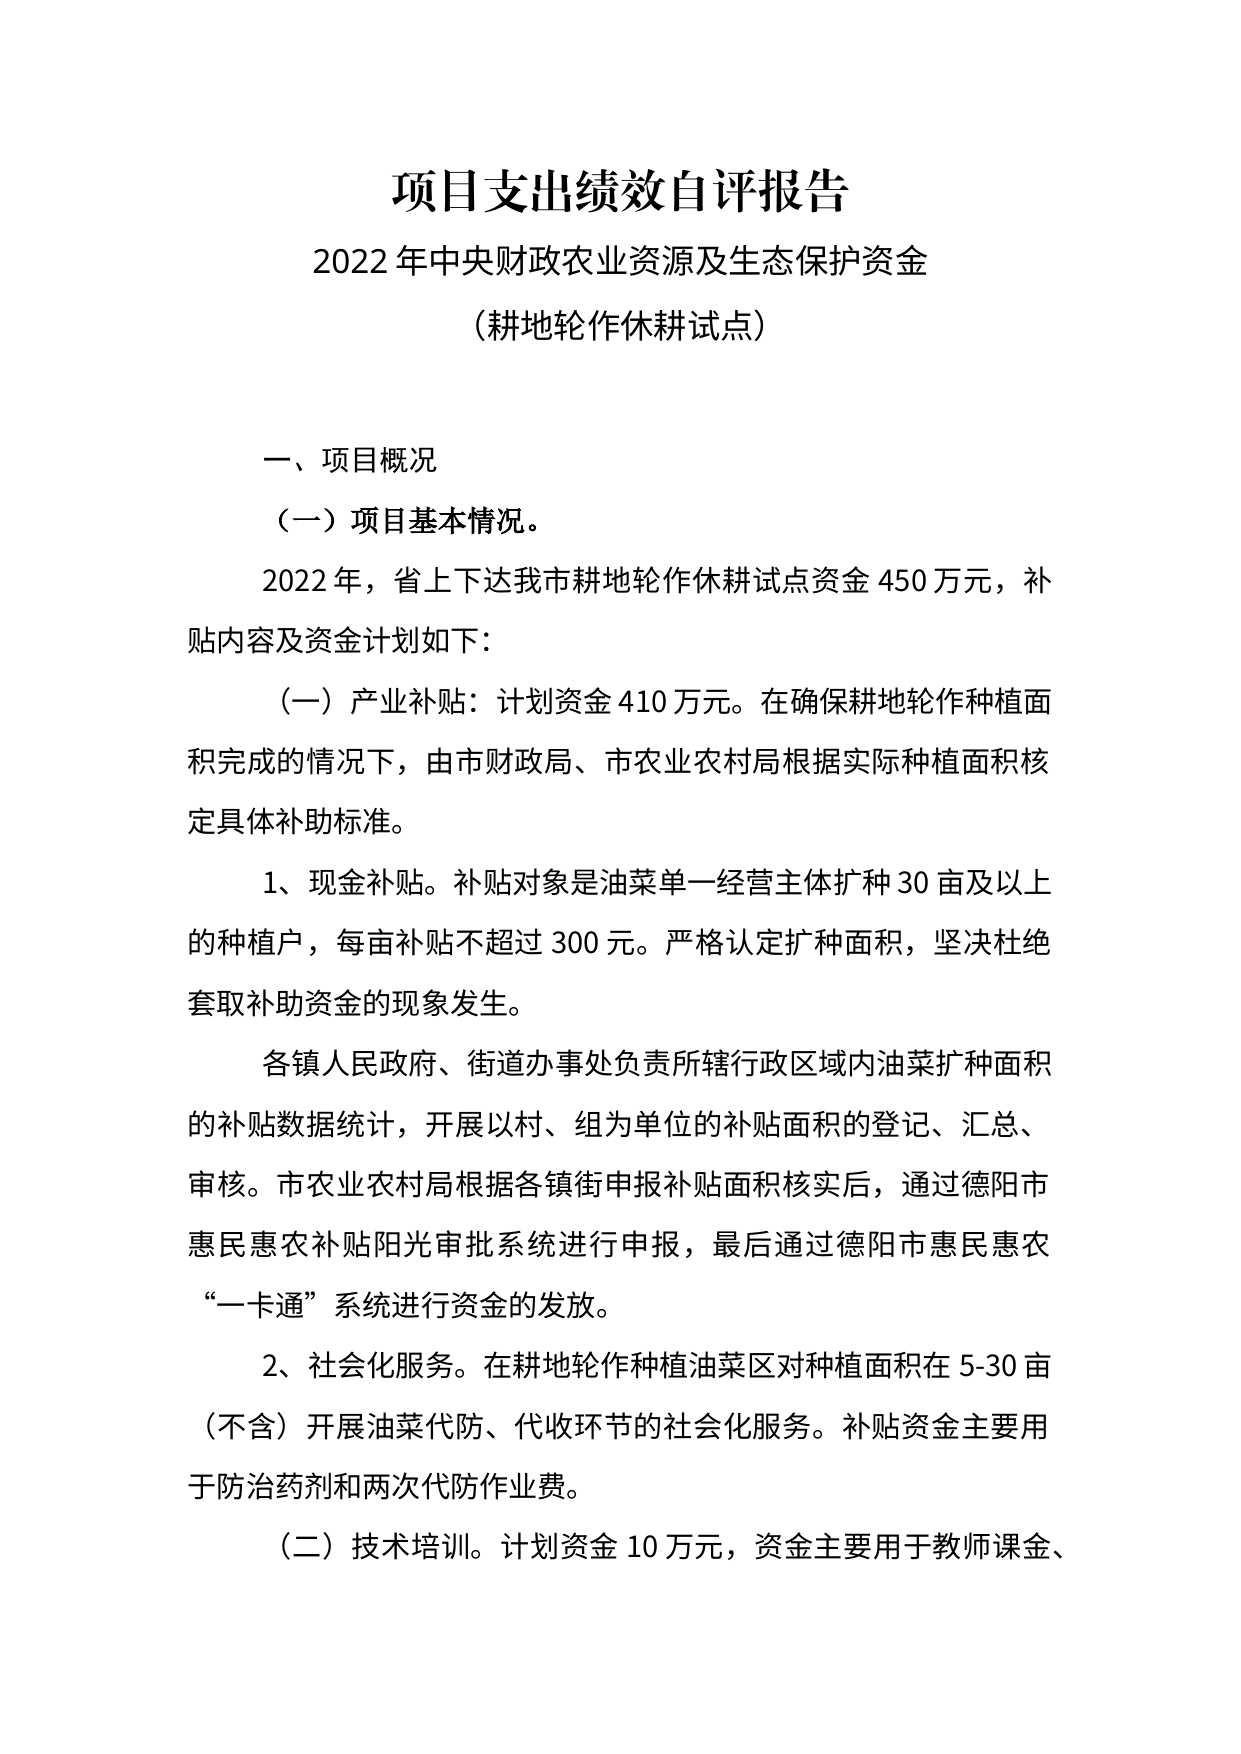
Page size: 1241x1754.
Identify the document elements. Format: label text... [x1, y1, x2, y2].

text （一）项目基本情况。 [187, 482, 1053, 543]
text 2022年，省上下达我市耕地轮作休耕试点资金450万元，补贴内容及资金计划如下： [187, 543, 1053, 664]
text 2022年中央财政农业资源及生态保护资金 [187, 227, 1053, 292]
text 一、项目概况 [187, 422, 1053, 482]
text （耕地轮作休耕试点） [187, 292, 1053, 357]
text 1、现金补贴。补贴对象是油菜单一经营主体扩种30亩及以上的种植户，每亩补贴不超过300元。严格认定扩种面积，坚决杜绝套取补助资金的现象发生。 [187, 845, 1053, 1026]
text （一）产业补贴：计划资金410万元。在确保耕地轮作种植面积完成的情况下，由市财政局、市农业农村局根据实际种植面积核定具体补助标准。 [187, 664, 1053, 845]
text 2、社会化服务。在耕地轮作种植油菜区对种植面积在5-30亩（不含）开展油菜代防、代收环节的社会化服务。补贴资金主要用于防治药剂和两次代防作业费。 [187, 1328, 1053, 1509]
text 各镇人民政府、街道办事处负责所辖行政区域内油菜扩种面积的补贴数据统计，开展以村、组为单位的补贴面积的登记、汇总、审核。市农业农村局根据各镇街申报补贴面积核实后，通过德阳市惠民惠农补贴阳光审批系统进行申报，最后通过德阳市惠民惠农“一卡通”系统进行资金的发放。 [187, 1026, 1053, 1328]
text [187, 1509, 1053, 1570]
text 项目支出绩效自评报告 [187, 162, 1053, 227]
